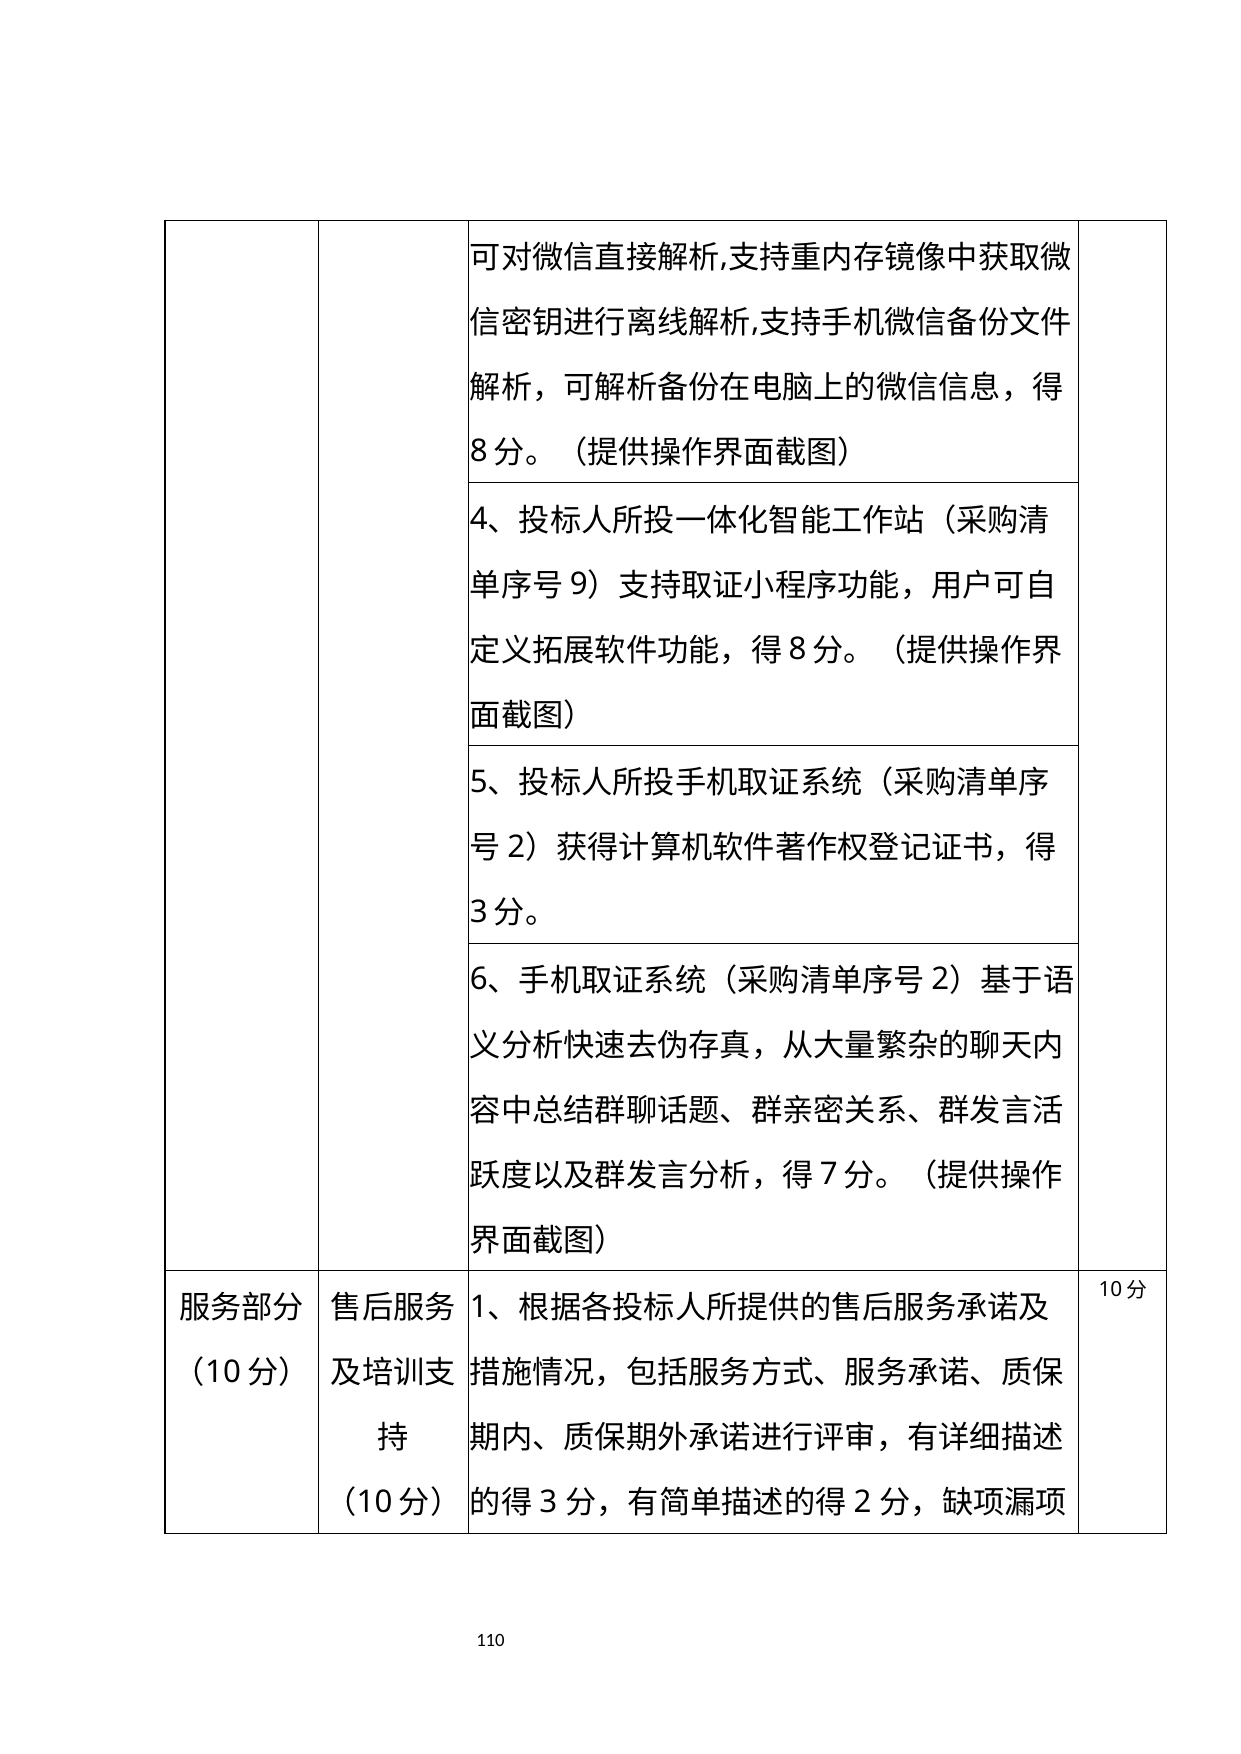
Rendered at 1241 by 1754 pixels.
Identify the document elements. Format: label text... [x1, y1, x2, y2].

table_cell 6、手机取证系统（采购清单序号2）基于语义分析快速去伪存真，从大量繁杂的聊天内容中总结群聊话题、群亲密关系、群发言活跃度以及群发言分析，得7分。（提供操作界面截图） [469, 944, 1078, 1270]
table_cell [469, 1271, 1078, 1533]
table_cell 10分 [1079, 1271, 1166, 1533]
table_cell 售后服务及培训支持 （10分） [319, 1271, 468, 1533]
table_cell 5、投标人所投手机取证系统（采购清单序号2）获得计算机软件著作权登记证书，得3分。 [469, 746, 1078, 942]
table_cell 服务部分（10分） [166, 1271, 318, 1533]
table_cell 4、投标人所投一体化智能工作站（采购清单序号9）支持取证小程序功能，用户可自定义拓展软件功能，得8分。（提供操作界面截图） [469, 483, 1078, 745]
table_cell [469, 221, 1078, 482]
